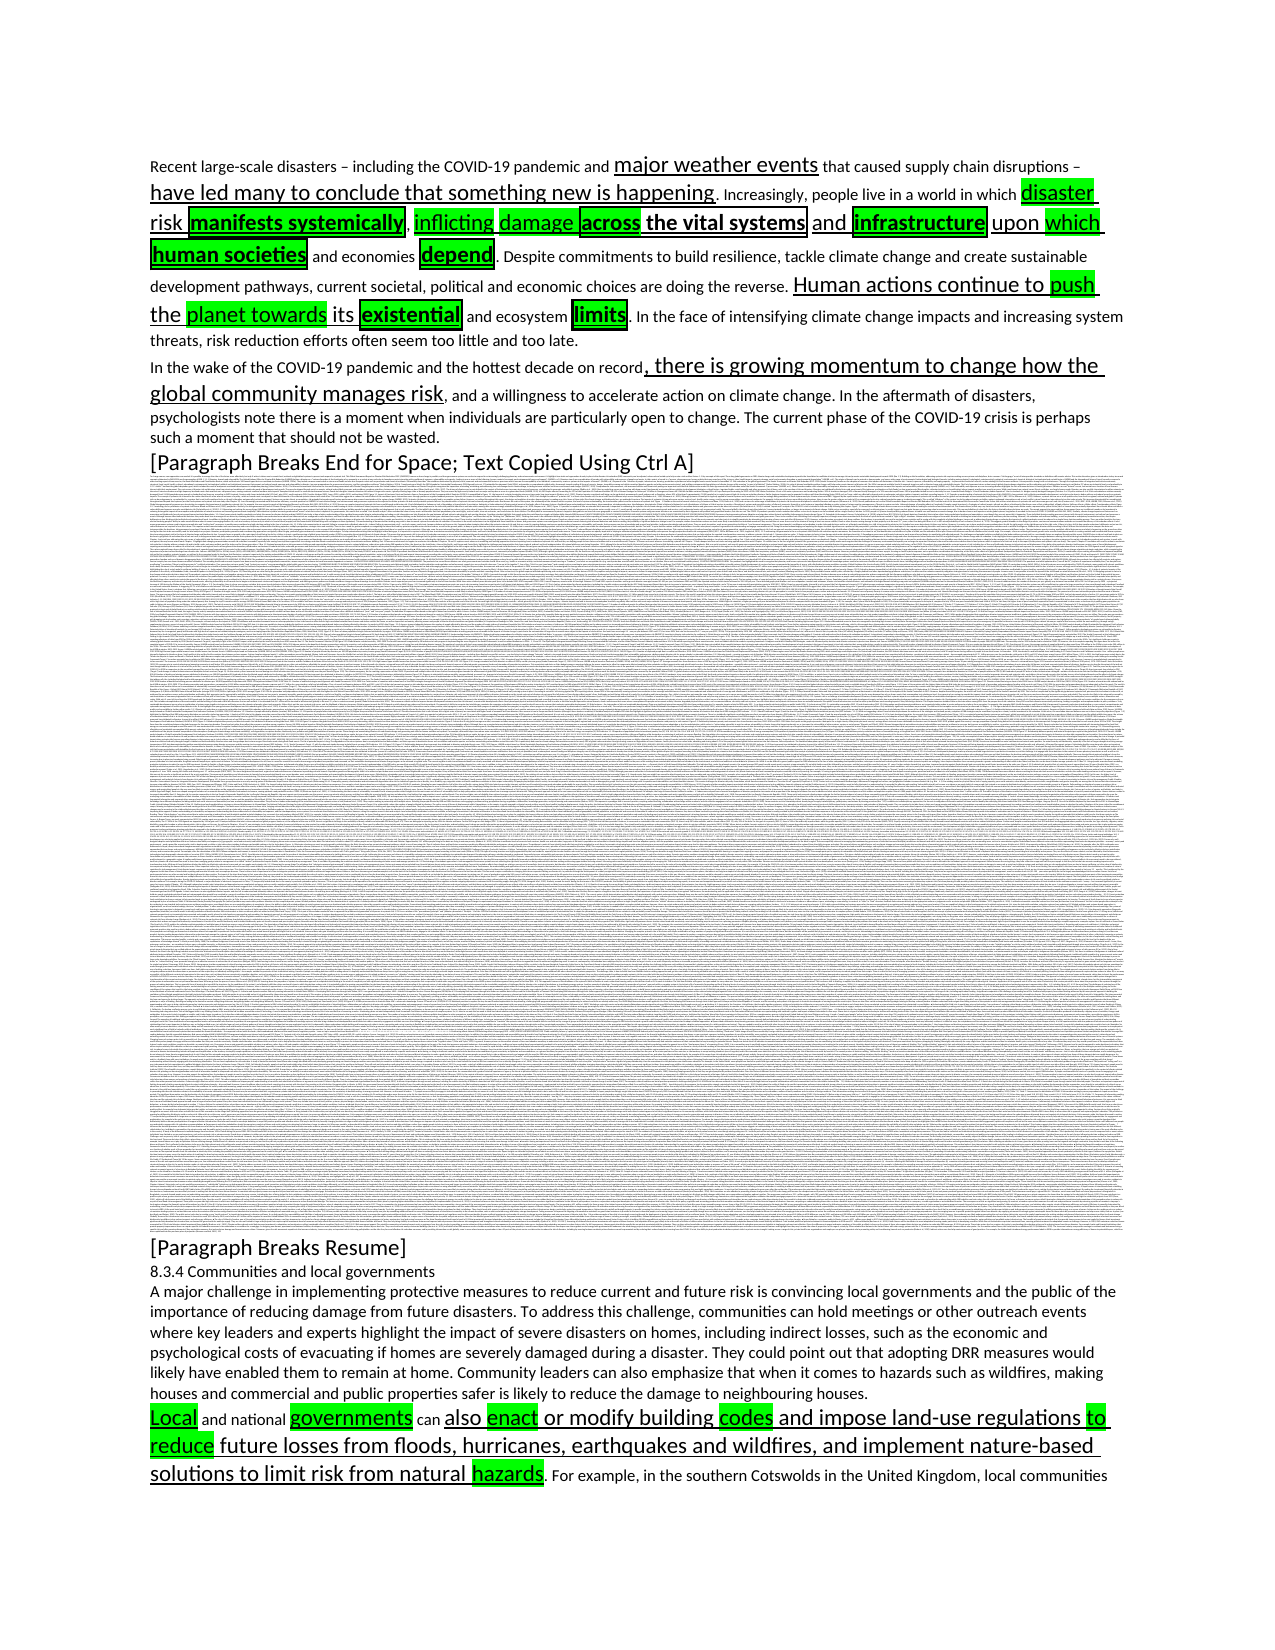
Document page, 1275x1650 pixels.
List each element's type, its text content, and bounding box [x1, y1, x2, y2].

text [Paragraph Breaks Resume] [150, 1233, 1125, 1261]
text A major challenge in implementing protective measures to reduce current and future risk is convincing local governments and the public of the importance of reducing damage from future disasters. To address this challenge, communities can hold meetings or other outreach events where key leaders and experts highlight the impact of severe disasters on homes, including indirect losses, such as the economic and psychological costs of evacuating if homes are severely damaged during a disaster. They could point out that adopting DRR measures would likely have enabled them to remain at home. Community leaders can also emphasize that when it comes to hazards such as wildfires, making houses and commercial and public properties safer is likely to reduce the damage to neighbouring houses. [150, 1281, 1125, 1403]
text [150, 1403, 1125, 1487]
text [Paragraph Breaks End for Space; Text Copied Using Ctrl A] [150, 448, 1125, 476]
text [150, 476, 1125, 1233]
text 8.3.4 Communities and local governments [150, 1261, 1125, 1281]
text In the wake of the COVID-19 pandemic and the hottest decade on record, there is growing momentum to change how the global community manages risk, and a willingness to accelerate action on climate change. In the aftermath of disasters, psychologists note there is a moment when individuals are particularly open to change. The current phase of the COVID-19 crisis is perhaps such a moment that should not be wasted. [150, 351, 1125, 448]
text Recent large-scale disasters – including the COVID-19 pandemic and major weather events that caused supply chain disruptions – have led many to conclude that something new is happening. Increasingly, people live in a world in which disaster risk manifests systemically, inflicting damage across the vital systems and infrastructure upon which human societies and economies depend. Despite commitments to build resilience, tackle climate change and create sustainable development pathways, current societal, political and economic choices are doing the reverse. Human actions continue to push the planet towards its existential and ecosystem limits. In the face of intensifying climate change impacts and increasing system threats, risk reduction efforts often seem too little and too late. [150, 150, 1125, 351]
